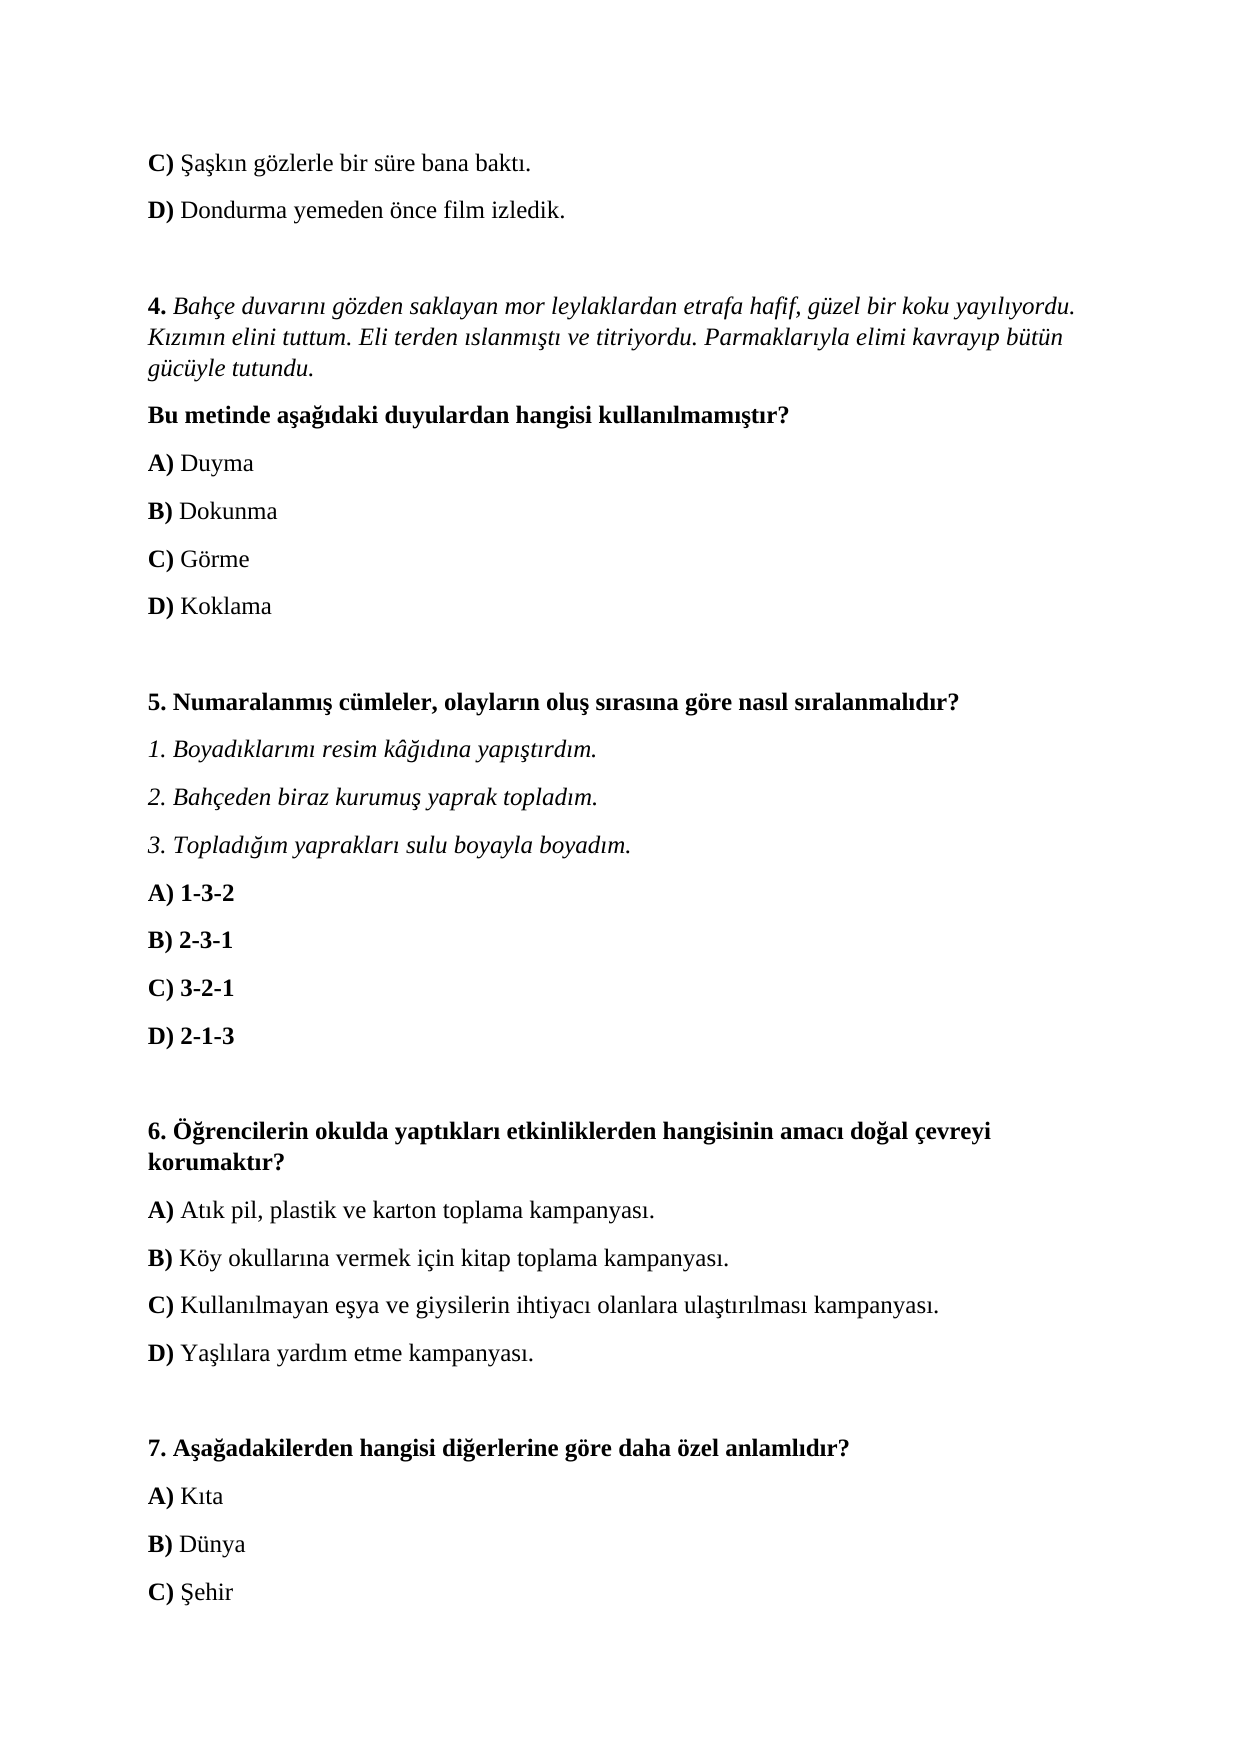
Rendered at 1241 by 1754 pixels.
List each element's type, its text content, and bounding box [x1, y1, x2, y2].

text A) Kıta [148, 1481, 1093, 1510]
text D) Dondurma yemeden önce film izledik. [148, 195, 1093, 224]
text 6. Öğrencilerin okulda yaptıkları etkinliklerden hangisinin amacı doğal çevreyi korumaktır? [148, 1116, 1093, 1176]
text 4. Bahçe duvarını gözden saklayan mor leylaklardan etrafa hafif, güzel bir koku yayılıyordu. Kızımın elini tuttum. Eli terden ıslanmıştı ve titriyordu. Parmaklarıyla elimi kavrayıp bütün gücüyle tutundu. [148, 291, 1093, 382]
text A) Duyma [148, 448, 1093, 477]
text D) 2-1-3 [148, 1021, 1093, 1049]
text C) 3-2-1 [148, 973, 1093, 1002]
text 5. Numaralanmış cümleler, olayların oluş sırasına göre nasıl sıralanmalıdır? [148, 687, 1093, 716]
text B) Dünya [148, 1529, 1093, 1558]
text C) Görme [148, 544, 1093, 572]
text B) Dokunma [148, 496, 1093, 525]
text B) 2-3-1 [148, 925, 1093, 954]
text C) Kullanılmayan eşya ve giysilerin ihtiyacı olanlara ulaştırılması kampanyası. [148, 1290, 1093, 1319]
text A) Atık pil, plastik ve karton toplama kampanyası. [148, 1195, 1093, 1224]
text D) Koklama [148, 591, 1093, 620]
text B) Köy okullarına vermek için kitap toplama kampanyası. [148, 1243, 1093, 1271]
text D) Yaşlılara yardım etme kampanyası. [148, 1338, 1093, 1367]
text C) Şaşkın gözlerle bir süre bana baktı. [148, 148, 1093, 176]
text Bu metinde aşağıdaki duyulardan hangisi kullanılmamıştır? [148, 401, 1093, 429]
text C) Şehir [148, 1577, 1093, 1605]
text 7. Aşağadakilerden hangisi diğerlerine göre daha özel anlamlıdır? [148, 1433, 1093, 1462]
text 2. Bahçeden biraz kurumuş yaprak topladım. [148, 782, 1093, 811]
text A) 1-3-2 [148, 878, 1093, 906]
text 3. Topladığım yaprakları sulu boyayla boyadım. [148, 830, 1093, 859]
text 1. Boyadıklarımı resim kâğıdına yapıştırdım. [148, 734, 1093, 763]
